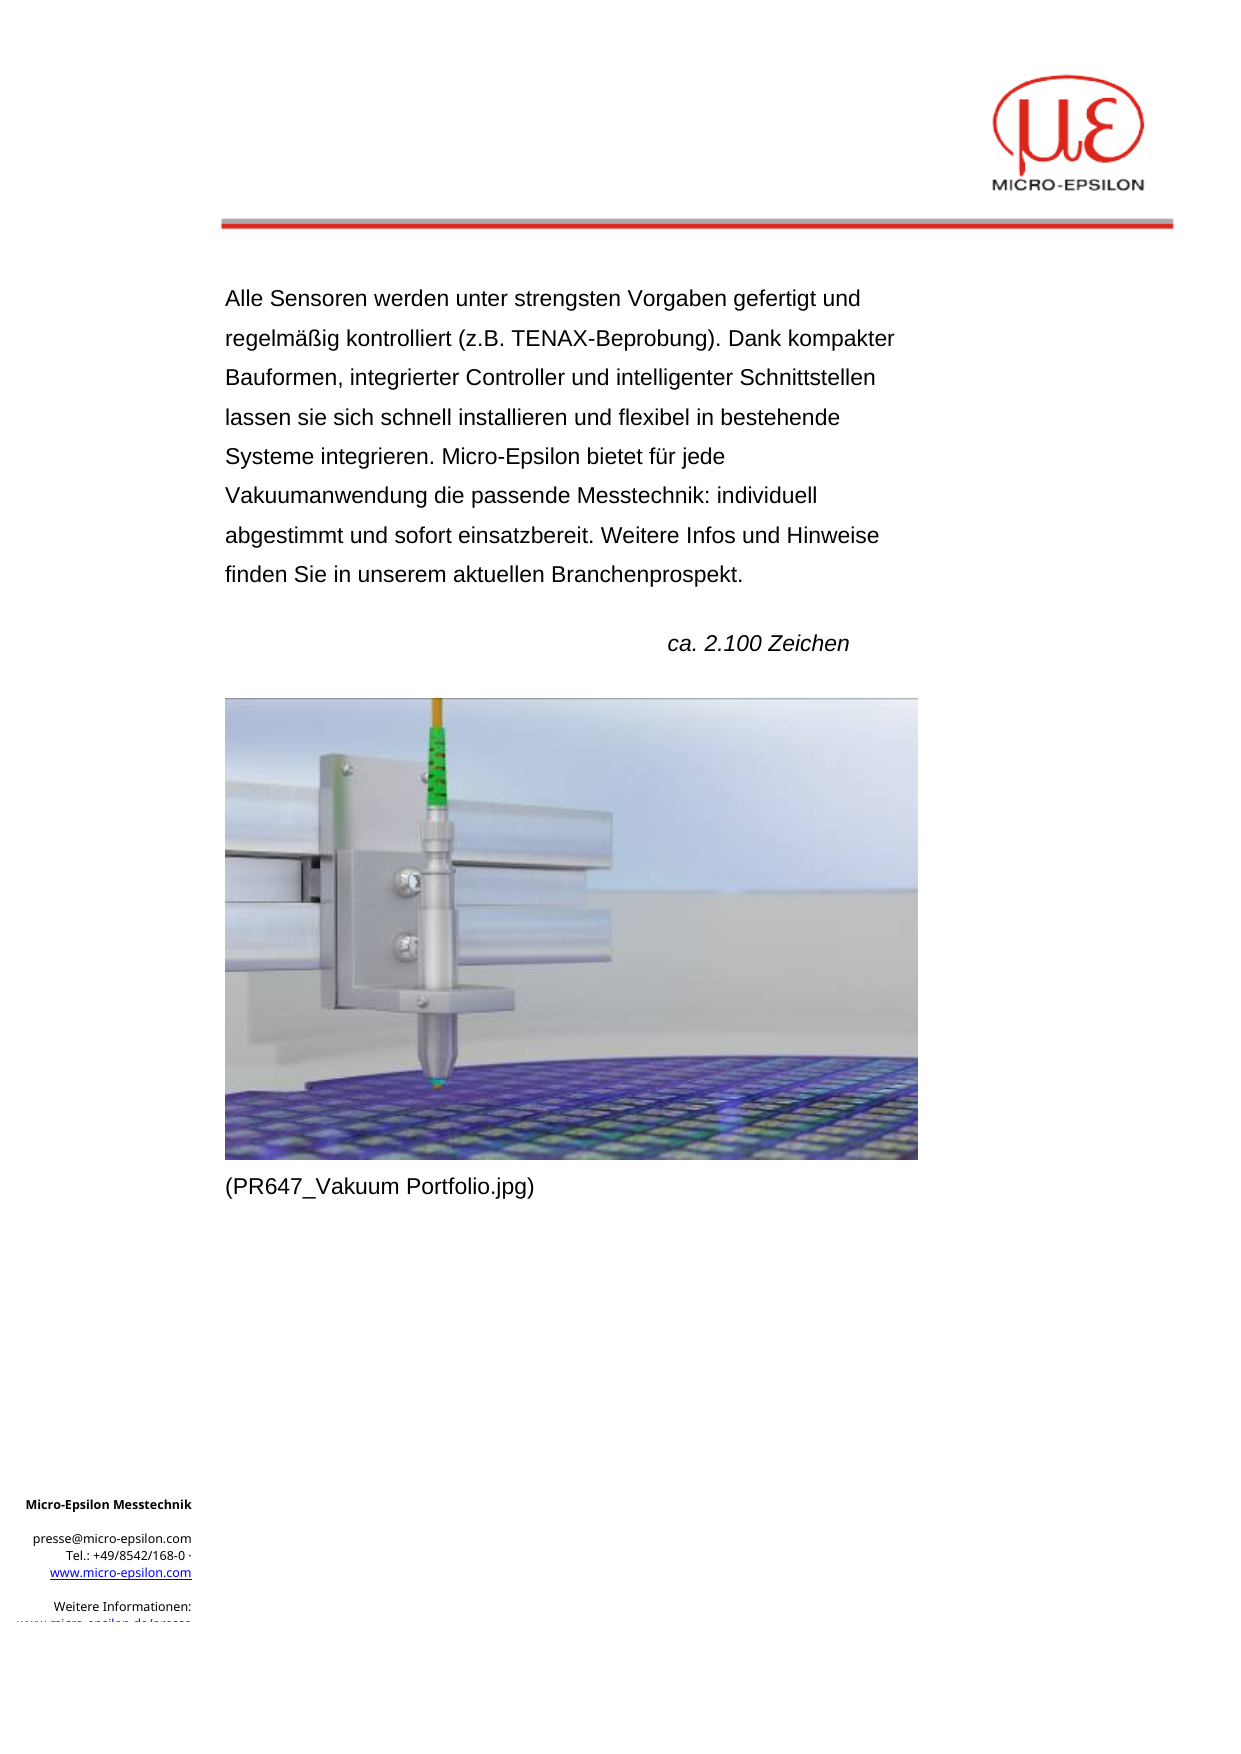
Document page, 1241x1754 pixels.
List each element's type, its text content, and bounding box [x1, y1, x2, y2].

text Alle Sensoren werden unter strengsten Vorgaben gefertigt und regelmäßig kontrolliert (z.B. TENAX-Beprobung). Dank kompakter Bauformen, integrierter Controller und intelligenter Schnittstellen lassen sie sich schnell installieren und flexibel in bestehende Systeme integrieren. Micro-Epsilon bietet für jede Vakuumanwendung die passende Messtechnik: individuell abgestimmt und sofort einsatzbereit. Weitere Infos und Hinweise finden Sie in unserem aktuellen Branchenprospekt. [225, 285, 919, 588]
text ca. 2.100 Zeichen [667, 630, 919, 656]
picture [225, 698, 918, 1160]
